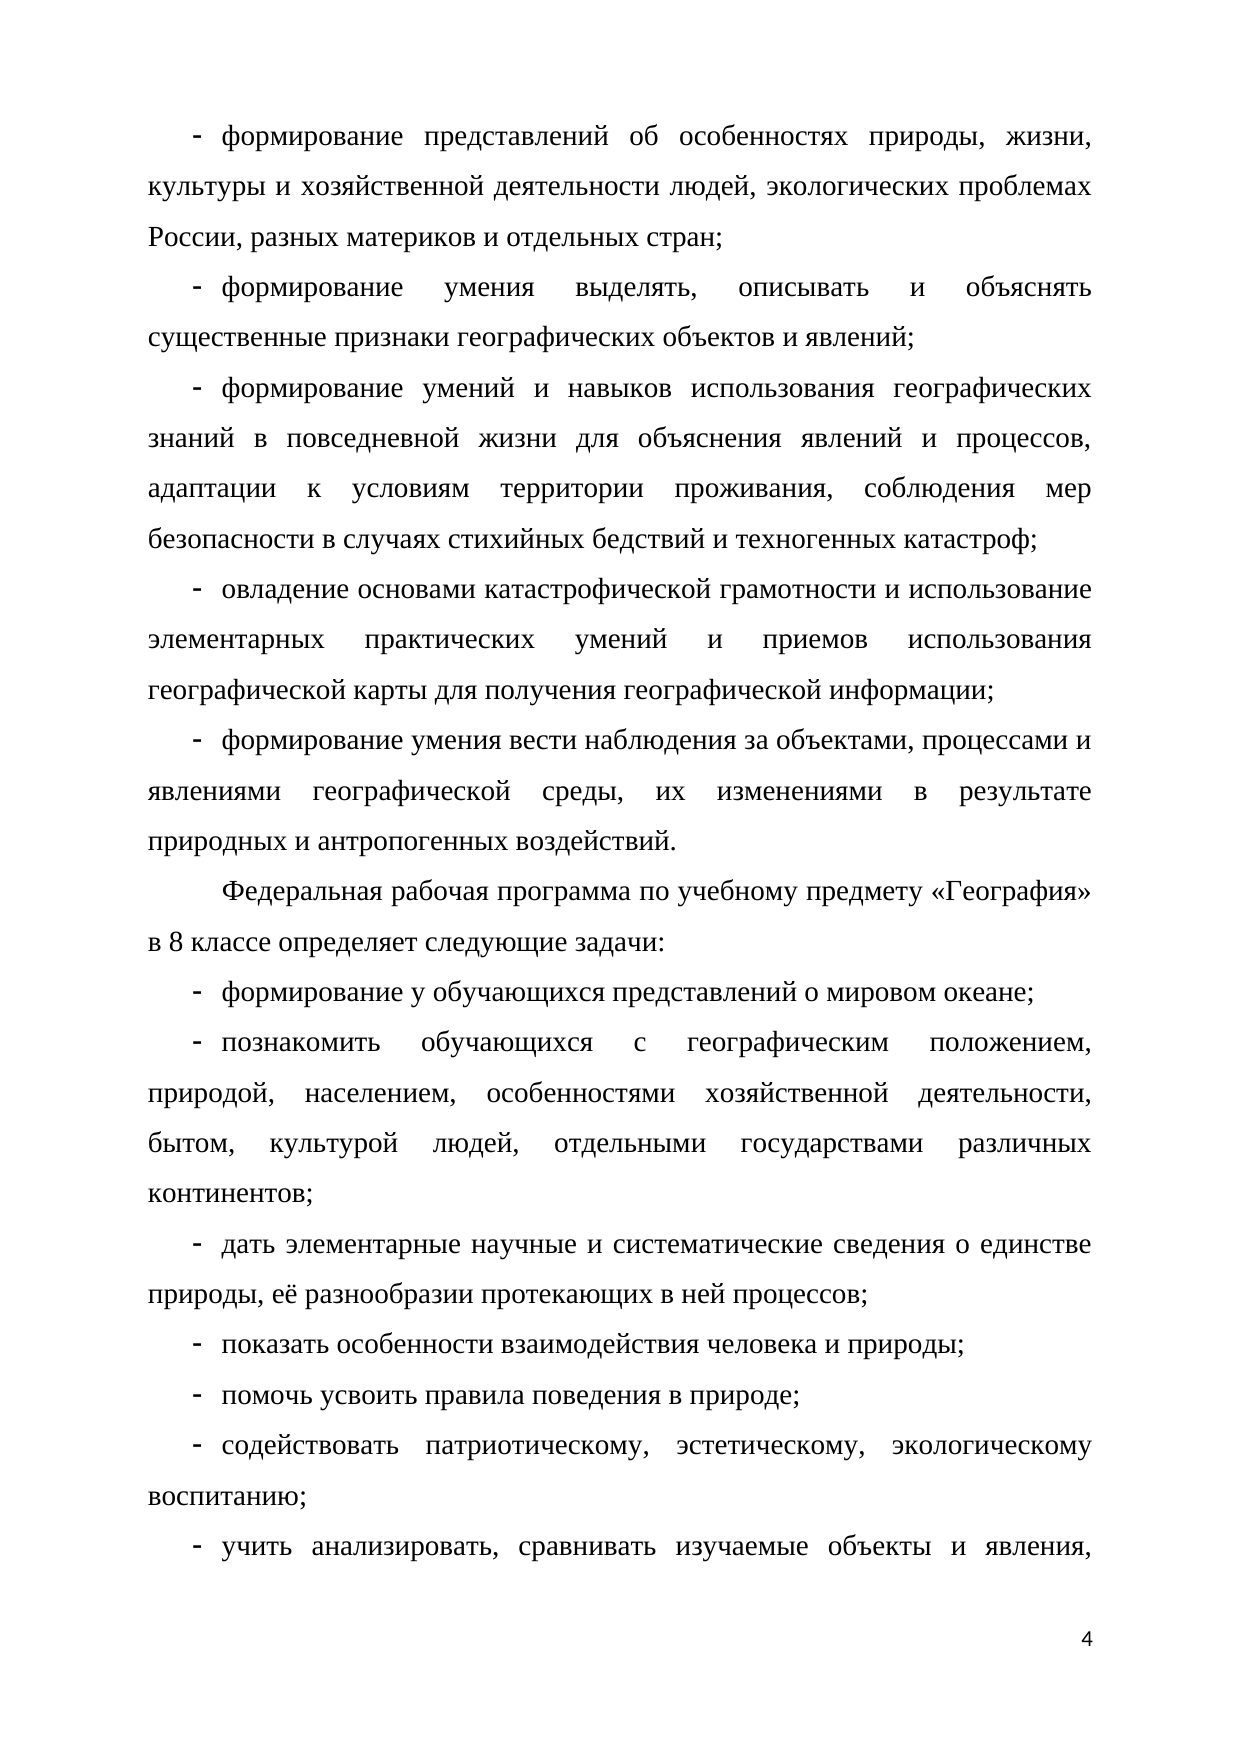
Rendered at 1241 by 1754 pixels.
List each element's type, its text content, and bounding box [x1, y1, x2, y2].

list овладение основами катастрофической грамотности и использование элементарных практических умений и приемов использования географической карты для получения географической информации; [148, 571, 1092, 706]
list формирование у обучающихся представлений о мировом океане; [148, 974, 1092, 1008]
list познакомить обучающихся с географическим положением, природой, населением, особенностями хозяйственной деятельности, бытом, культурой людей, отдельными государствами различных континентов; [148, 1024, 1092, 1209]
list формирование умения выделять, описывать и объяснять существенные признаки географических объектов и явлений; [148, 269, 1092, 353]
list показать особенности взаимодействия человека и природы; [148, 1326, 1092, 1360]
list формирование умений и навыков использования географических знаний в повседневной жизни для объяснения явлений и процессов, адаптации к условиям территории проживания, соблюдения мер безопасности в случаях стихийных бедствий и техногенных катастроф; [148, 370, 1092, 554]
list помочь усвоить правила поведения в природе; [148, 1377, 1092, 1411]
list содействовать патриотическому, эстетическому, экологическому воспитанию; [148, 1427, 1092, 1511]
text Федеральная рабочая программа по учебному предмету «География» в 8 классе определяет следующие задачи: [148, 873, 1092, 957]
list формирование представлений об особенностях природы, жизни, культуры и хозяйственной деятельности людей, экологических проблемах России, разных материков и отдельных стран; [148, 118, 1092, 252]
list дать элементарные научные и систематические сведения о единстве природы, её разнообразии протекающих в ней процессов; [148, 1226, 1092, 1310]
list формирование умения вести наблюдения за объектами, процессами и явлениями географической среды, их изменениями в результате природных и антропогенных воздействий. [148, 722, 1092, 857]
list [148, 1528, 1092, 1562]
